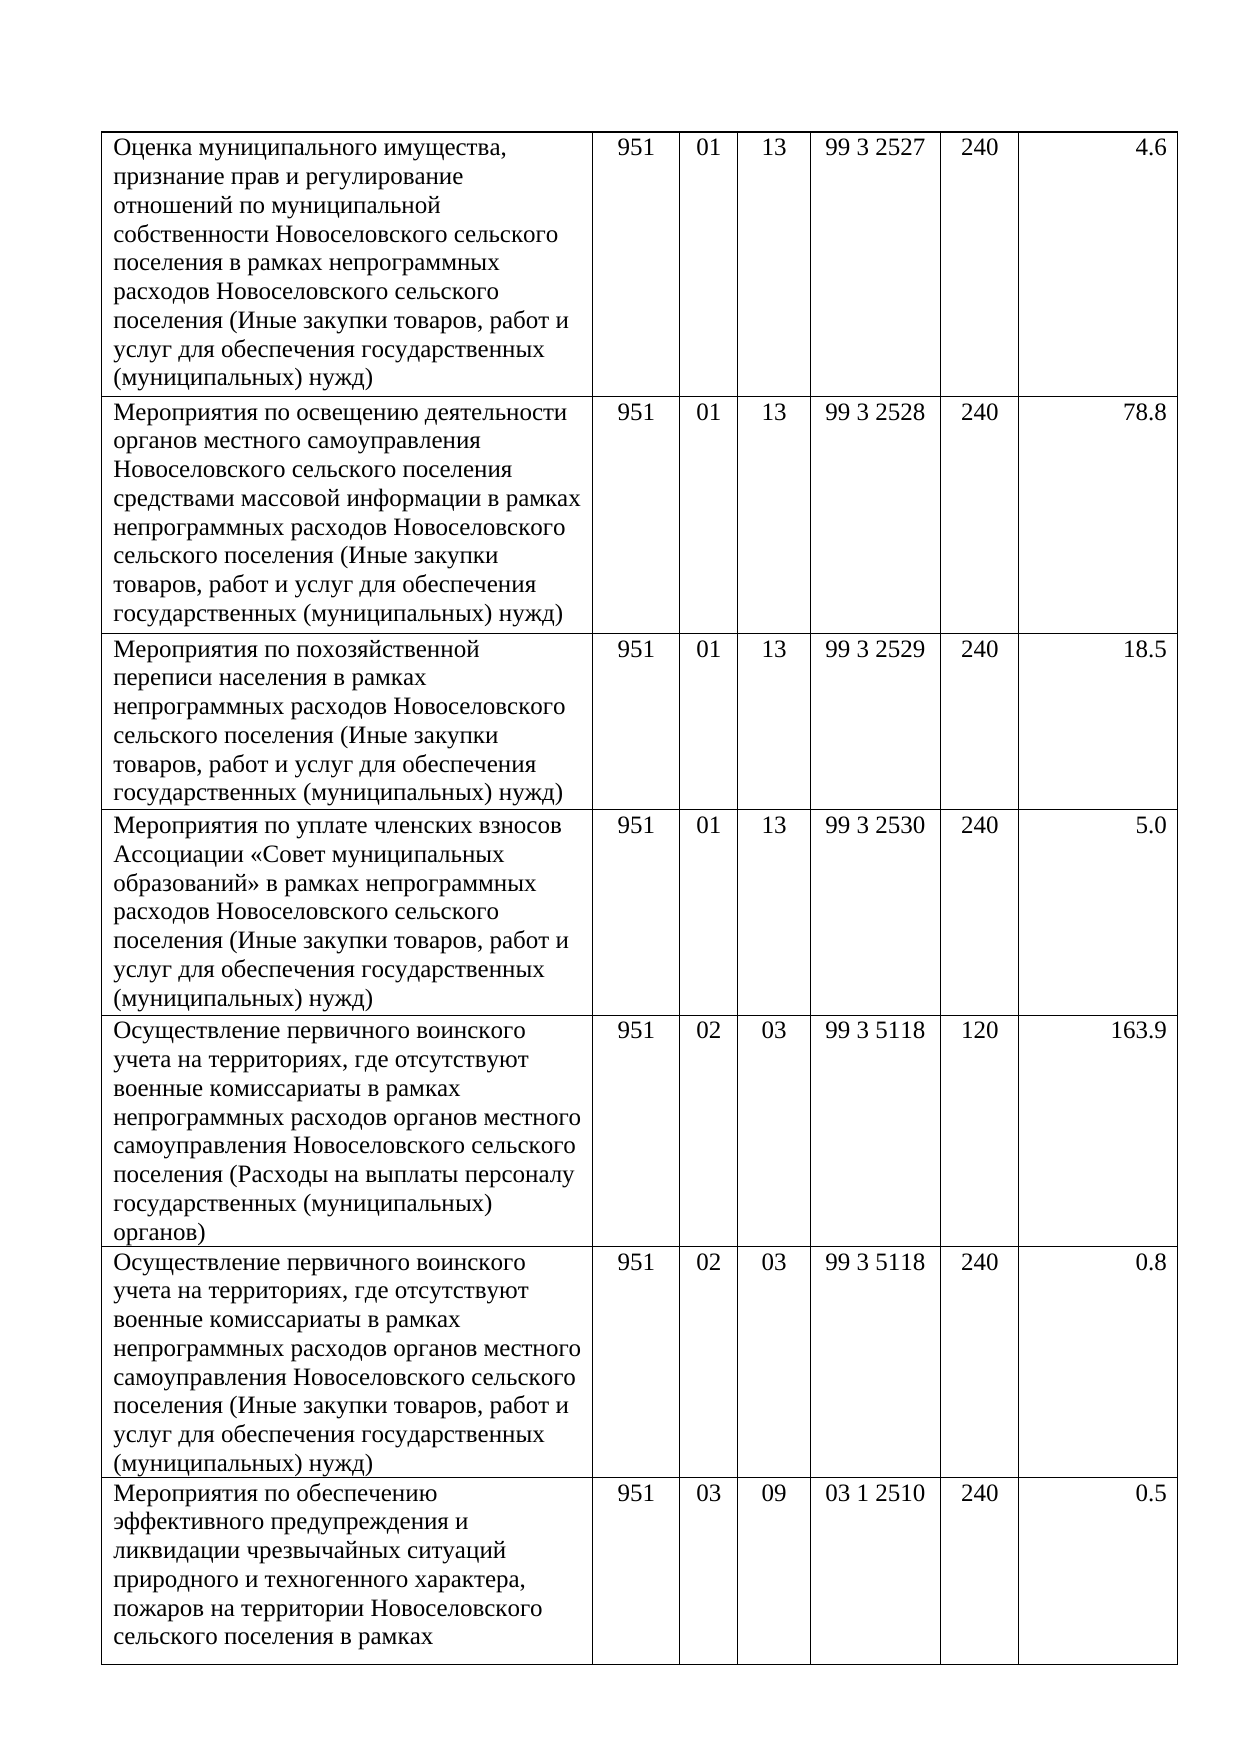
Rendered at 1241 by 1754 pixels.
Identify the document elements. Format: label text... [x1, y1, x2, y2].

table_cell 02 [680, 1247, 737, 1477]
table_cell Оценка муниципального имущества, признание прав и регулирование отношений по муниципальной собственности Новоселовского сельского поселения в рамках непрограммных расходов Новоселовского сельского поселения (Иные закупки товаров, работ и услуг для обеспечения государственных (муниципальных) нужд) [102, 133, 592, 396]
table_cell 09 [738, 1478, 810, 1664]
table_cell 99 3 5118 [811, 1016, 940, 1246]
table_cell 13 [738, 810, 810, 1014]
table_cell 01 [680, 397, 737, 633]
table_cell Мероприятия по уплате членских взносов Ассоциации «Совет муниципальных образований» в рамках непрограммных расходов Новоселовского сельского поселения (Иные закупки товаров, работ и услуг для обеспечения государственных (муниципальных) нужд) [102, 810, 592, 1014]
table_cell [102, 1478, 592, 1664]
table_cell 03 [738, 1247, 810, 1477]
table_cell 5.0 [1019, 810, 1177, 1014]
table_cell 951 [593, 1478, 679, 1664]
table_cell Мероприятия по освещению деятельности органов местного самоуправления Новоселовского сельского поселения средствами массовой информации в рамках непрограммных расходов Новоселовского сельского поселения (Иные закупки товаров, работ и услуг для обеспечения государственных (муниципальных) нужд) [102, 397, 592, 633]
table_cell 03 1 2510 [811, 1478, 940, 1664]
table_cell 951 [593, 1016, 679, 1246]
table_cell 18.5 [1019, 634, 1177, 809]
table_cell 99 3 2529 [811, 634, 940, 809]
table_cell 240 [941, 634, 1018, 809]
table_cell 03 [738, 1016, 810, 1246]
table_cell 4.6 [1019, 133, 1177, 396]
table_cell Осуществление первичного воинского учета на территориях, где отсутствуют военные комиссариаты в рамках непрограммных расходов органов местного самоуправления Новоселовского сельского поселения (Расходы на выплаты персоналу государственных (муниципальных) органов) [102, 1016, 592, 1246]
table_cell 0.5 [1019, 1478, 1177, 1664]
table_cell 951 [593, 634, 679, 809]
table_cell 99 3 2527 [811, 133, 940, 396]
table_cell 01 [680, 810, 737, 1014]
table_cell 951 [593, 133, 679, 396]
table_cell 78.8 [1019, 397, 1177, 633]
table_cell 240 [941, 397, 1018, 633]
table_cell 13 [738, 133, 810, 396]
table_cell 01 [680, 634, 737, 809]
table_cell 03 [680, 1478, 737, 1664]
table_cell 240 [941, 133, 1018, 396]
table_cell 02 [680, 1016, 737, 1246]
table_cell 99 3 2528 [811, 397, 940, 633]
table_cell 163.9 [1019, 1016, 1177, 1246]
table_cell Мероприятия по похозяйственной переписи населения в рамках непрограммных расходов Новоселовского сельского поселения (Иные закупки товаров, работ и услуг для обеспечения государственных (муниципальных) нужд) [102, 634, 592, 809]
table_cell 120 [941, 1016, 1018, 1246]
table_cell 99 3 5118 [811, 1247, 940, 1477]
table_cell Осуществление первичного воинского учета на территориях, где отсутствуют военные комиссариаты в рамках непрограммных расходов органов местного самоуправления Новоселовского сельского поселения (Иные закупки товаров, работ и услуг для обеспечения государственных (муниципальных) нужд) [102, 1247, 592, 1477]
table_cell 13 [738, 397, 810, 633]
table_cell 951 [593, 810, 679, 1014]
table_cell 01 [680, 133, 737, 396]
table_cell 240 [941, 1478, 1018, 1664]
table_cell 951 [593, 1247, 679, 1477]
table_cell 99 3 2530 [811, 810, 940, 1014]
table_cell 240 [941, 810, 1018, 1014]
table_cell 13 [738, 634, 810, 809]
table_cell 240 [941, 1247, 1018, 1477]
table_cell 951 [593, 397, 679, 633]
table_cell 0.8 [1019, 1247, 1177, 1477]
